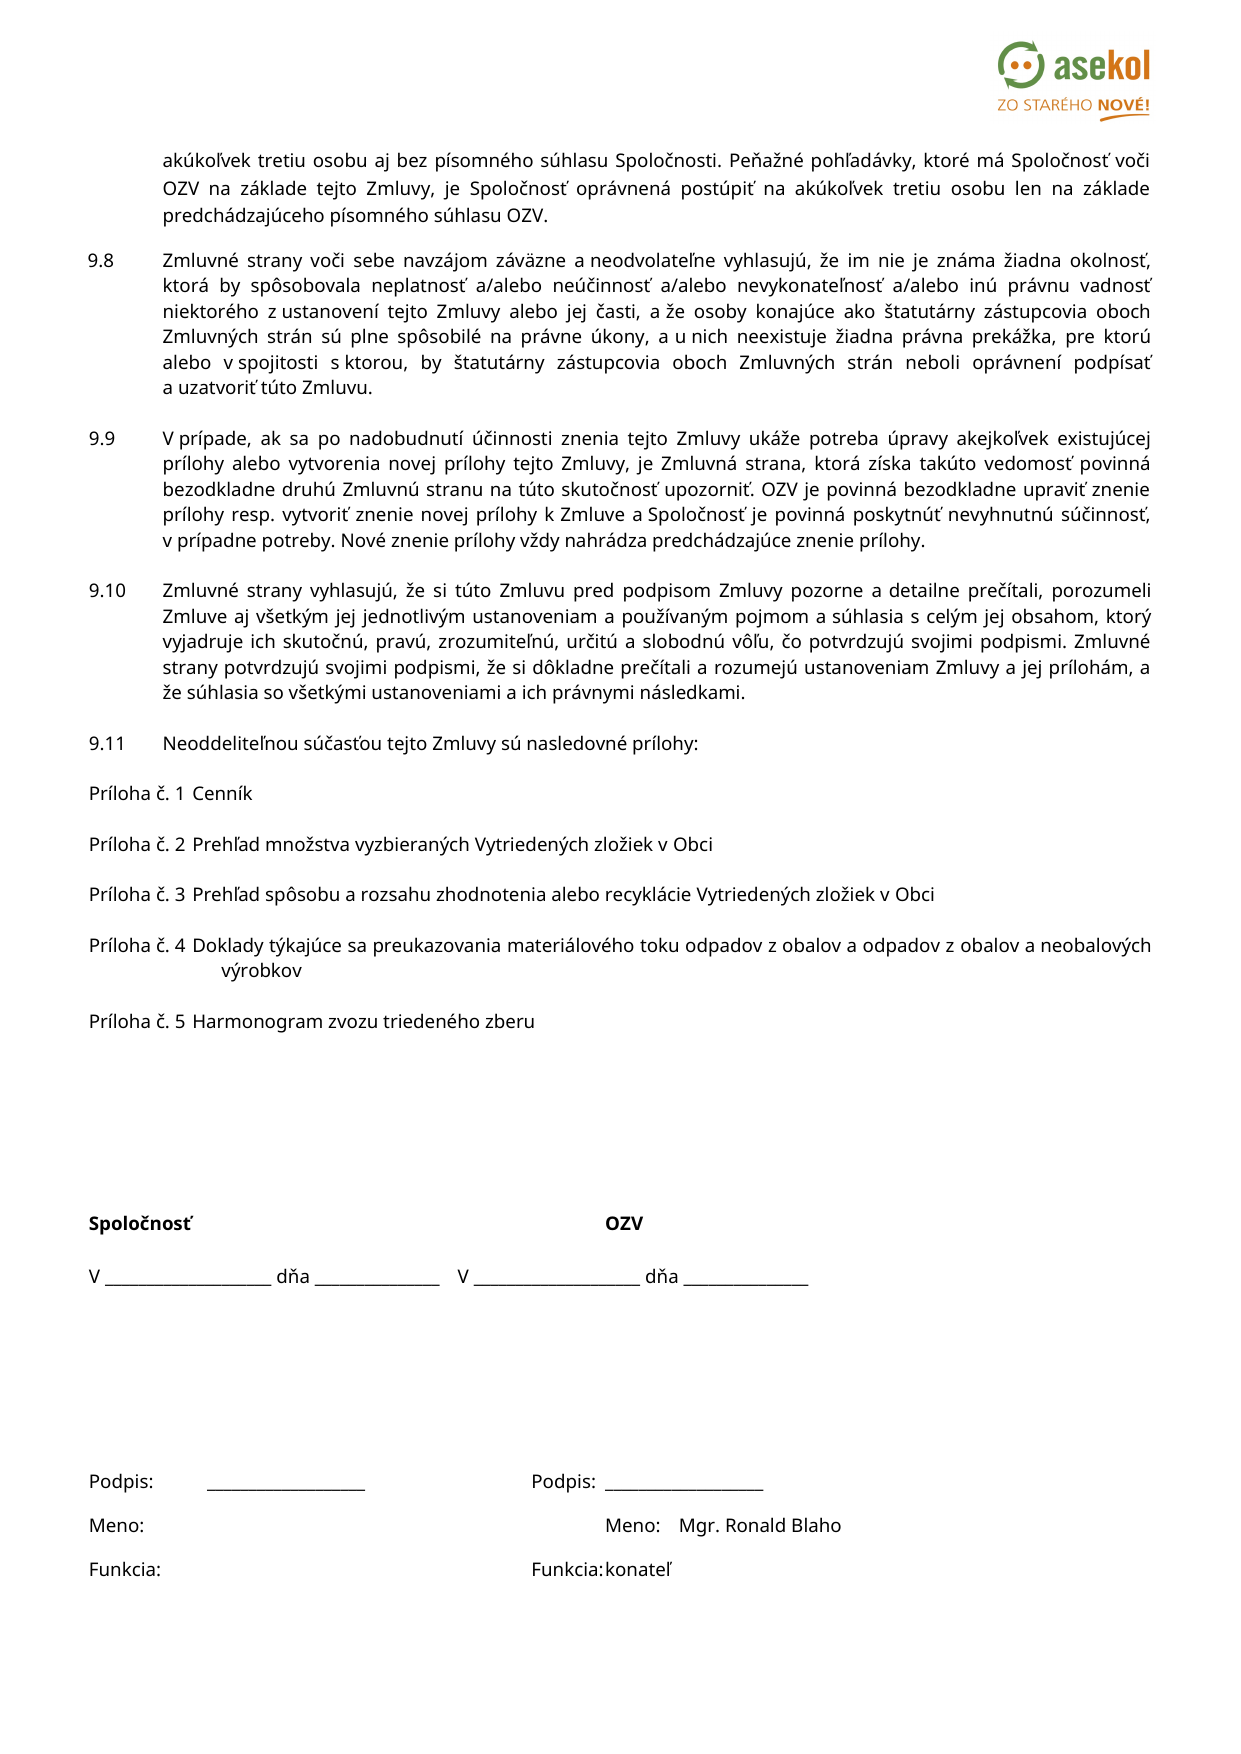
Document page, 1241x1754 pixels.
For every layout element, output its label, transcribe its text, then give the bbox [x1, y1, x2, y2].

list Príloha č. 3 Prehľad spôsobu a rozsahu zhodnotenia alebo recyklácie Vytriedených zložiek v Obci [89, 882, 1152, 907]
list Príloha č. 2 Prehľad množstva vyzbieraných Vytriedených zložiek v Obci [89, 831, 1152, 857]
picture [989, 31, 1157, 124]
list Príloha č. 1 Cenník [89, 781, 1152, 806]
text 9.8 Zmluvné strany voči sebe navzájom záväzne a neodvolateľne vyhlasujú, že im nie je známa žiadna okolnosť, ktorá by spôsobovala neplatnosť a/alebo neúčinnosť a/alebo nevykonateľnosť a/alebo inú právnu vadnosť niektorého z ustanovení tejto Zmluvy alebo jej časti, a že osoby konajúce ako štatutárny zástupcovia oboch Zmluvných strán sú plne spôsobilé na právne úkony, a u nich neexistuje žiadna právna prekážka, pre ktorú alebo v spojitosti s ktorou, by štatutárny zástupcovia oboch Zmluvných strán neboli oprávnení podpísať a uzatvoriť túto Zmluvu. [87, 247, 1152, 400]
text V ____________________ dňa _______________ V ____________________ dňa _______________ [89, 1263, 1152, 1288]
list 9.11 Neoddeliteľnou súčasťou tejto Zmluvy sú nasledovné prílohy: [89, 730, 1152, 756]
list 9.10 Zmluvné strany vyhlasujú, že si túto Zmluvu pred podpisom Zmluvy pozorne a detailne prečítali, porozumeli Zmluve aj všetkým jej jednotlivým ustanoveniam a používaným pojmom a súhlasia s celým jej obsahom, ktorý vyjadruje ich skutočnú, pravú, zrozumiteľnú, určitú a slobodnú vôľu, čo potvrdzujú svojimi podpismi. Zmluvné strany potvrdzujú svojimi podpismi, že si dôkladne prečítali a rozumejú ustanoveniam Zmluvy a jej prílohám, a že súhlasia so všetkými ustanoveniami a ich právnymi následkami. [89, 578, 1152, 705]
list 9.9 V prípade, ak sa po nadobudnutí účinnosti znenia tejto Zmluvy ukáže potreba úpravy akejkoľvek existujúcej prílohy alebo vytvorenia novej prílohy tejto Zmluvy, je Zmluvná strana, ktorá získa takúto vedomosť povinná bezodkladne druhú Zmluvnú stranu na túto skutočnosť upozorniť. OZV je povinná bezodkladne upraviť znenie prílohy resp. vytvoriť znenie novej prílohy k Zmluve a Spoločnosť je povinná poskytnúť nevyhnutnú súčinnosť, v prípadne potreby. Nové znenie prílohy vždy nahrádza predchádzajúce znenie prílohy. [89, 425, 1152, 553]
text Funkcia: Funkcia: konateľ [89, 1556, 1152, 1582]
text Spoločnosť OZV [89, 1211, 1152, 1236]
list Príloha č. 5 Harmonogram zvozu triedeného zberu [89, 1008, 1152, 1034]
list Príloha č. 4 Doklady týkajúce sa preukazovania materiálového toku odpadov z obalov a odpadov z obalov a neobalových výrobkov [89, 932, 1152, 983]
text Meno: Meno: Mgr. Ronald Blaho [89, 1512, 1152, 1538]
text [89, 148, 1152, 228]
text Podpis: ___________________ Podpis: ___________________ [89, 1468, 1152, 1493]
